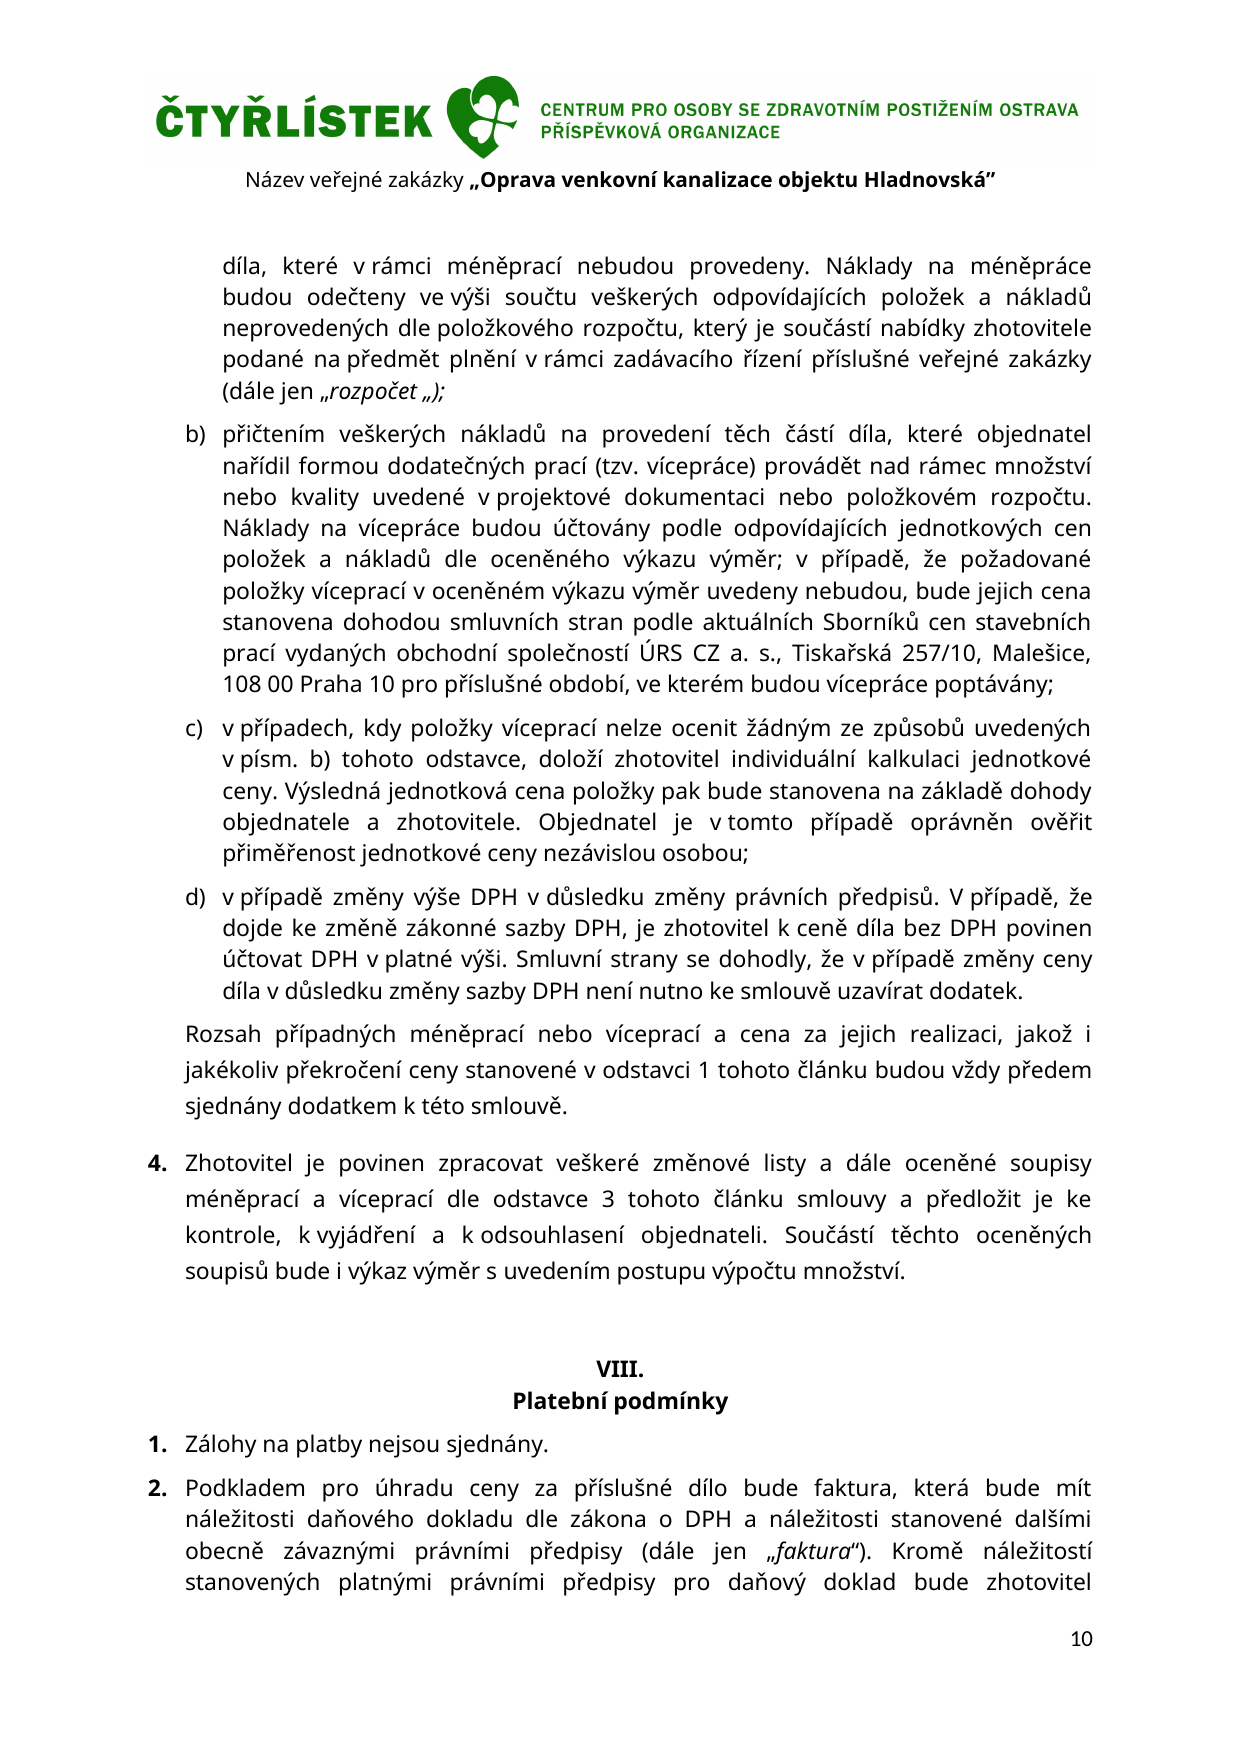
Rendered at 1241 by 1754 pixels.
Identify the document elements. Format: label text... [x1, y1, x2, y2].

text Platební podmínky [148, 1384, 1093, 1416]
text VIII. [148, 1353, 1093, 1384]
list přičtením veškerých nákladů na provedení těch částí díla, které objednatel nařídil formou dodatečných prací (tzv. vícepráce) provádět nad rámec množství nebo kvality uvedené v projektové dokumentaci nebo položkovém rozpočtu. Náklady na vícepráce budou účtovány podle odpovídajících jednotkových cen položek a nákladů dle oceněného výkazu výměr; v případě, že požadované položky víceprací v oceněném výkazu výměr uvedeny nebudou, bude jejich cena stanovena dohodou smluvních stran podle aktuálních Sborníků cen stavebních prací vydaných obchodní společností ÚRS CZ a. s., Tiskařská 257/10, Malešice, 108 00 Praha 10 pro příslušné období, ve kterém budou vícepráce poptávány; [185, 418, 1093, 700]
list Zhotovitel je povinen zpracovat veškeré změnové listy a dále oceněné soupisy méněprací a víceprací dle odstavce 3 tohoto článku smlouvy a předložit je ke kontrole, k vyjádření a k odsouhlasení objednateli. Součástí těchto oceněných soupisů bude i výkaz výměr s uvedením postupu výpočtu množství. [148, 1147, 1093, 1286]
text Rozsah případných méněprací nebo víceprací a cena za jejich realizaci, jakož i jakékoliv překročení ceny stanovené v odstavci 1 tohoto článku budou vždy předem sjednány dodatkem k této smlouvě. [185, 1018, 1093, 1122]
list v případech, kdy položky víceprací nelze ocenit žádným ze způsobů uvedených v písm. b) tohoto odstavce, doloží zhotovitel individuální kalkulaci jednotkové ceny. Výsledná jednotková cena položky pak bude stanovena na základě dohody objednatele a zhotovitele. Objednatel je v tomto případě oprávněn ověřit přiměřenost jednotkové ceny nezávislou osobou; [185, 712, 1093, 868]
list v případě změny výše DPH v důsledku změny právních předpisů. V případě, že dojde ke změně zákonné sazby DPH, je zhotovitel k ceně díla bez DPH povinen účtovat DPH v platné výši. Smluvní strany se dohodly, že v případě změny ceny díla v důsledku změny sazby DPH není nutno ke smlouvě uzavírat dodatek. [185, 881, 1093, 1006]
list Zálohy na platby nejsou sjednány. [148, 1428, 1093, 1459]
picture [147, 73, 1094, 165]
